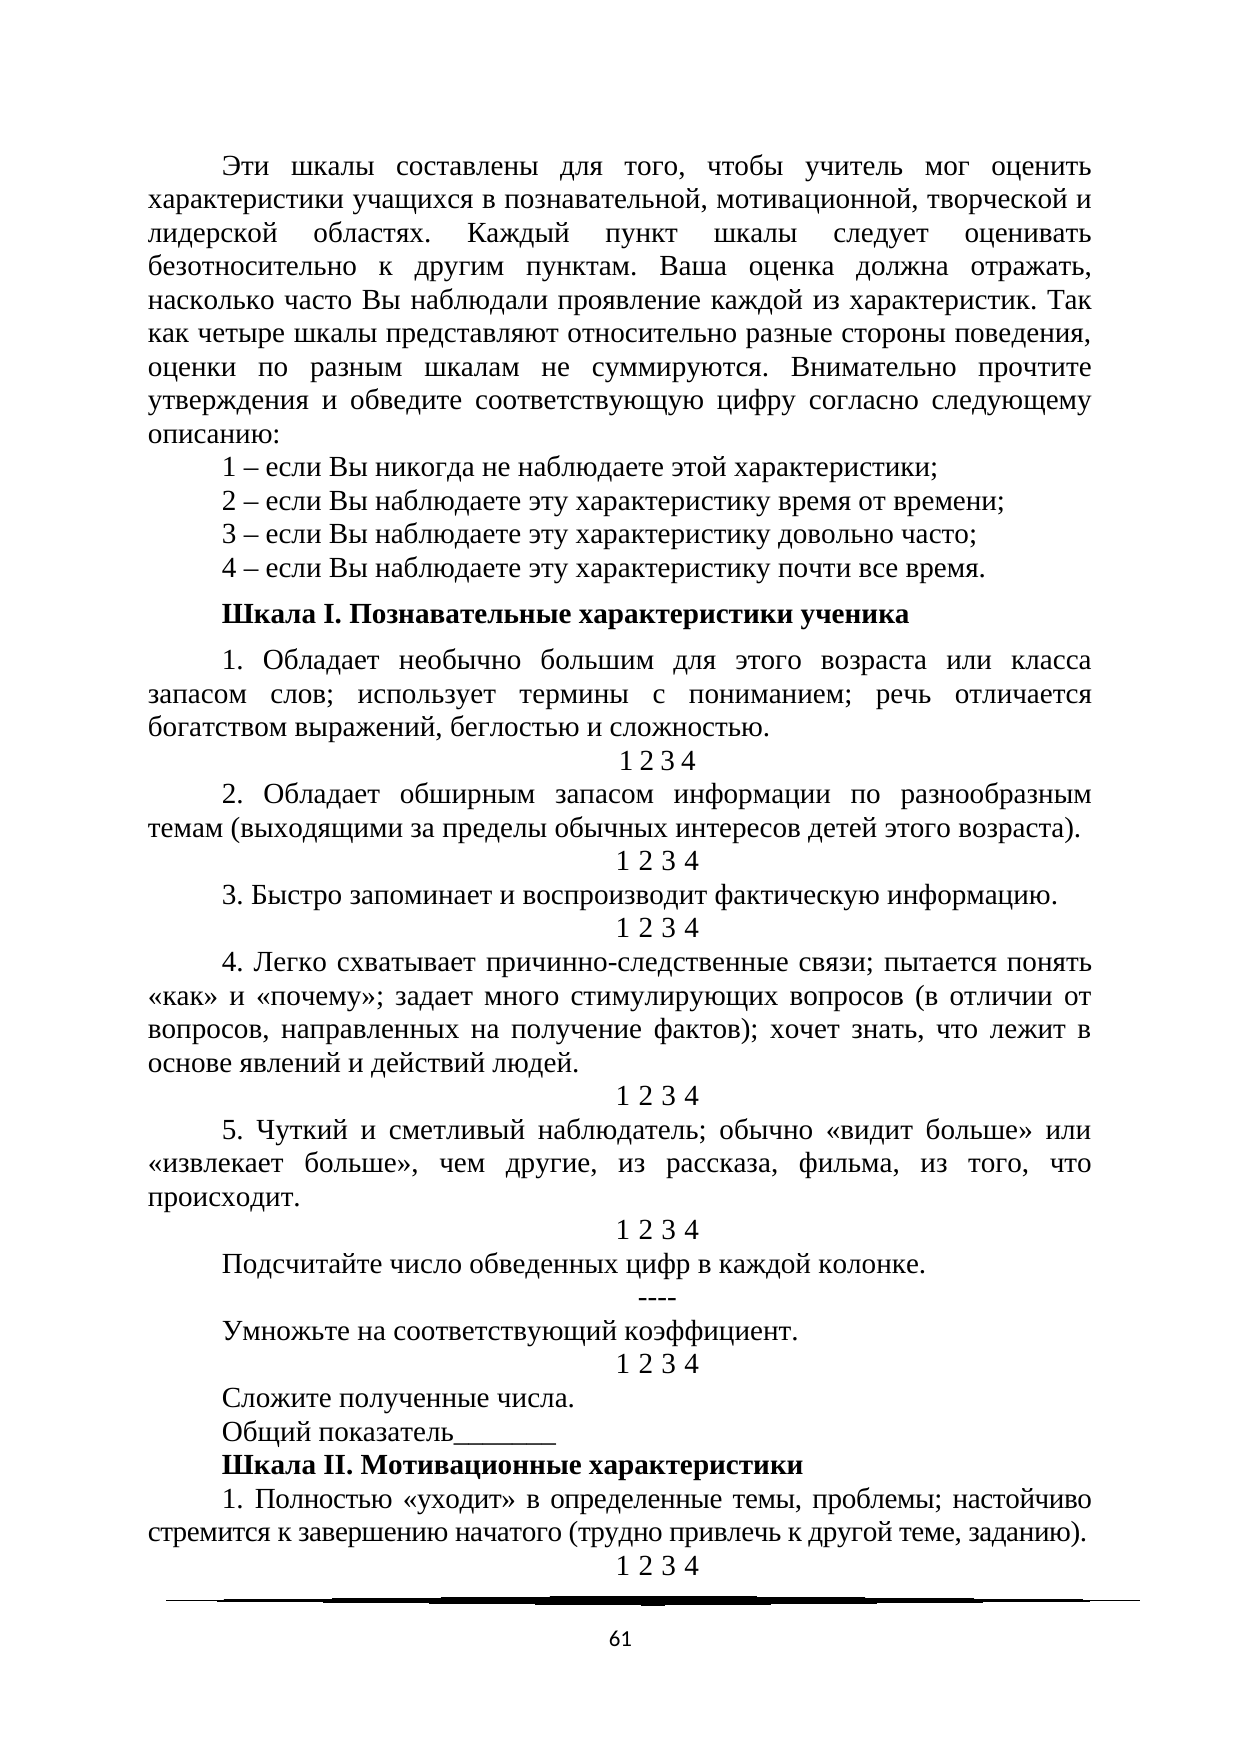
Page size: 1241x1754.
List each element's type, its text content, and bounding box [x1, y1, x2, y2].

text 2 – если Вы наблюдаете эту характеристику время от времени; [148, 483, 1092, 517]
text ---- [148, 1279, 1092, 1313]
text Сложите полученные числа. [148, 1380, 1092, 1414]
text Шкала II. Мотивационные характеристики [148, 1447, 1092, 1481]
text 1234 [148, 1548, 1092, 1581]
text Общий показатель_______ [148, 1414, 1092, 1447]
text 4. Легко схватывает причинно-следственные связи; пытается понять «как» и «почему»; задает много стимулирующих вопросов (в отличии от вопросов, направленных на получение фактов); хочет знать, что лежит в основе явлений и действий людей. [148, 944, 1092, 1078]
text 4 – если Вы наблюдаете эту характеристику почти все время. [148, 550, 1092, 584]
text 1234 [148, 911, 1092, 944]
text 1. Полностью «уходит» в определенные темы, проблемы; настойчиво стремится к завершению начатого (трудно привлечь к другой теме, заданию). [148, 1481, 1092, 1548]
text Умножьте на соответствующий коэффициент. [148, 1313, 1092, 1347]
text 2. Обладает обширным запасом информации по разнообразным темам (выходящими за пределы обычных интересов детей этого возраста). [148, 776, 1092, 843]
text 1234 [148, 1212, 1092, 1246]
text 3. Быстро запоминает и воспроизводит фактическую информацию. [148, 877, 1092, 911]
text 1. Обладает необычно большим для этого возраста или класса запасом слов; использует термины с пониманием; речь отличается богатством выражений, беглостью и сложностью. [148, 642, 1092, 743]
text Эти шкалы составлены для того, чтобы учитель мог оценить характеристики учащихся в познавательной, мотивационной, творческой и лидерской областях. Каждый пункт шкалы следует оценивать безотносительно к другим пунктам. Ваша оценка должна отражать, насколько часто Вы наблюдали проявление каждой из характеристик. Так как четыре шкалы представляют относительно разные стороны поведения, оценки по разным шкалам не суммируются. Внимательно прочтите утверждения и обведите соответствующую цифру согласно следующему описанию: [148, 148, 1092, 449]
text 1234 [148, 1078, 1092, 1112]
text Шкала I. Познавательные характеристики ученика [148, 596, 1092, 630]
text 1234 [148, 1347, 1092, 1380]
text Подсчитайте число обведенных цифр в каждой колонке. [148, 1246, 1092, 1279]
text 5. Чуткий и сметливый наблюдатель; обычно «видит больше» или «извлекает больше», чем другие, из рассказа, фильма, из того, что происходит. [148, 1112, 1092, 1212]
text 1234 [148, 843, 1092, 877]
text 1 – если Вы никогда не наблюдаете этой характеристики; [148, 449, 1092, 483]
text 3 – если Вы наблюдаете эту характеристику довольно часто; [148, 517, 1092, 550]
text 1234 [148, 743, 1092, 776]
